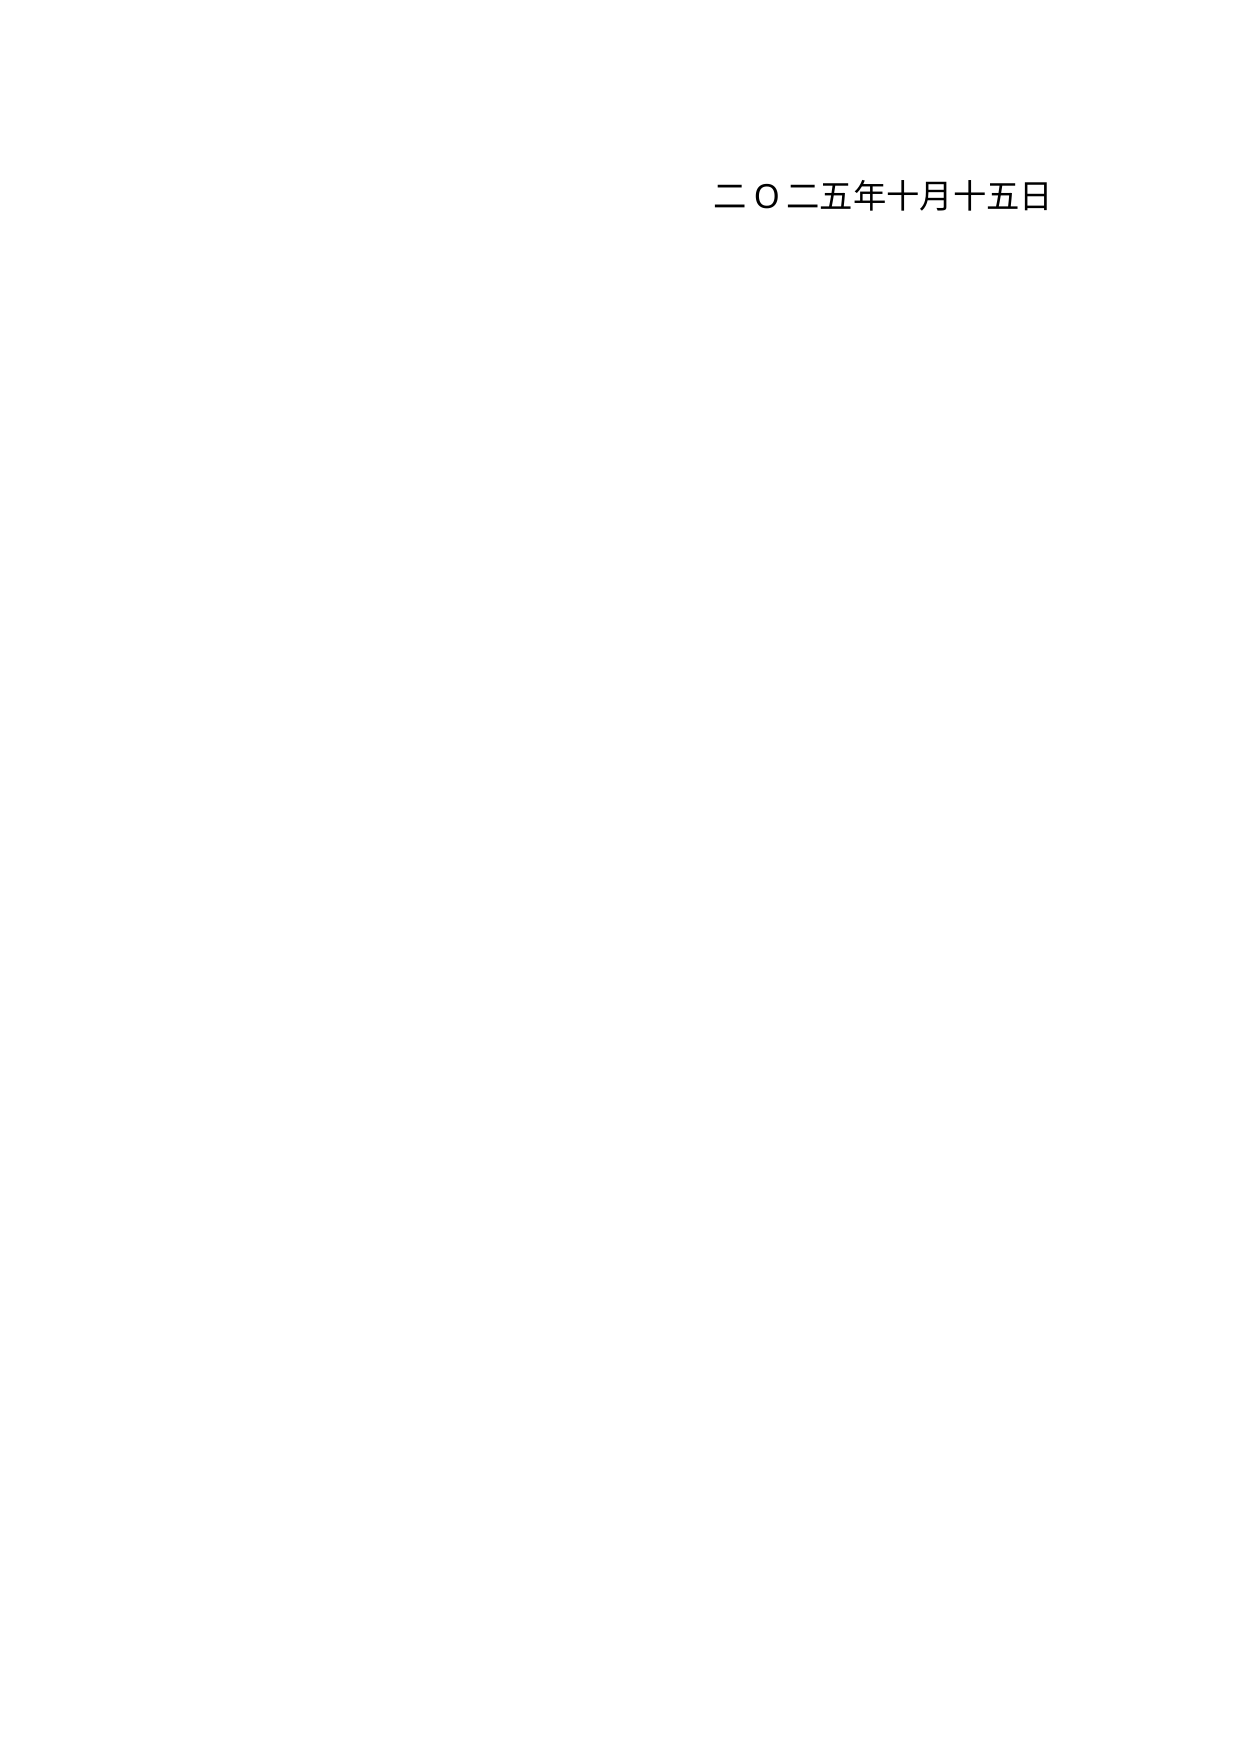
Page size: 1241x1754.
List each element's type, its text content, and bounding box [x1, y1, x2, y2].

text 二O二五年十月十五日 [187, 162, 1053, 227]
